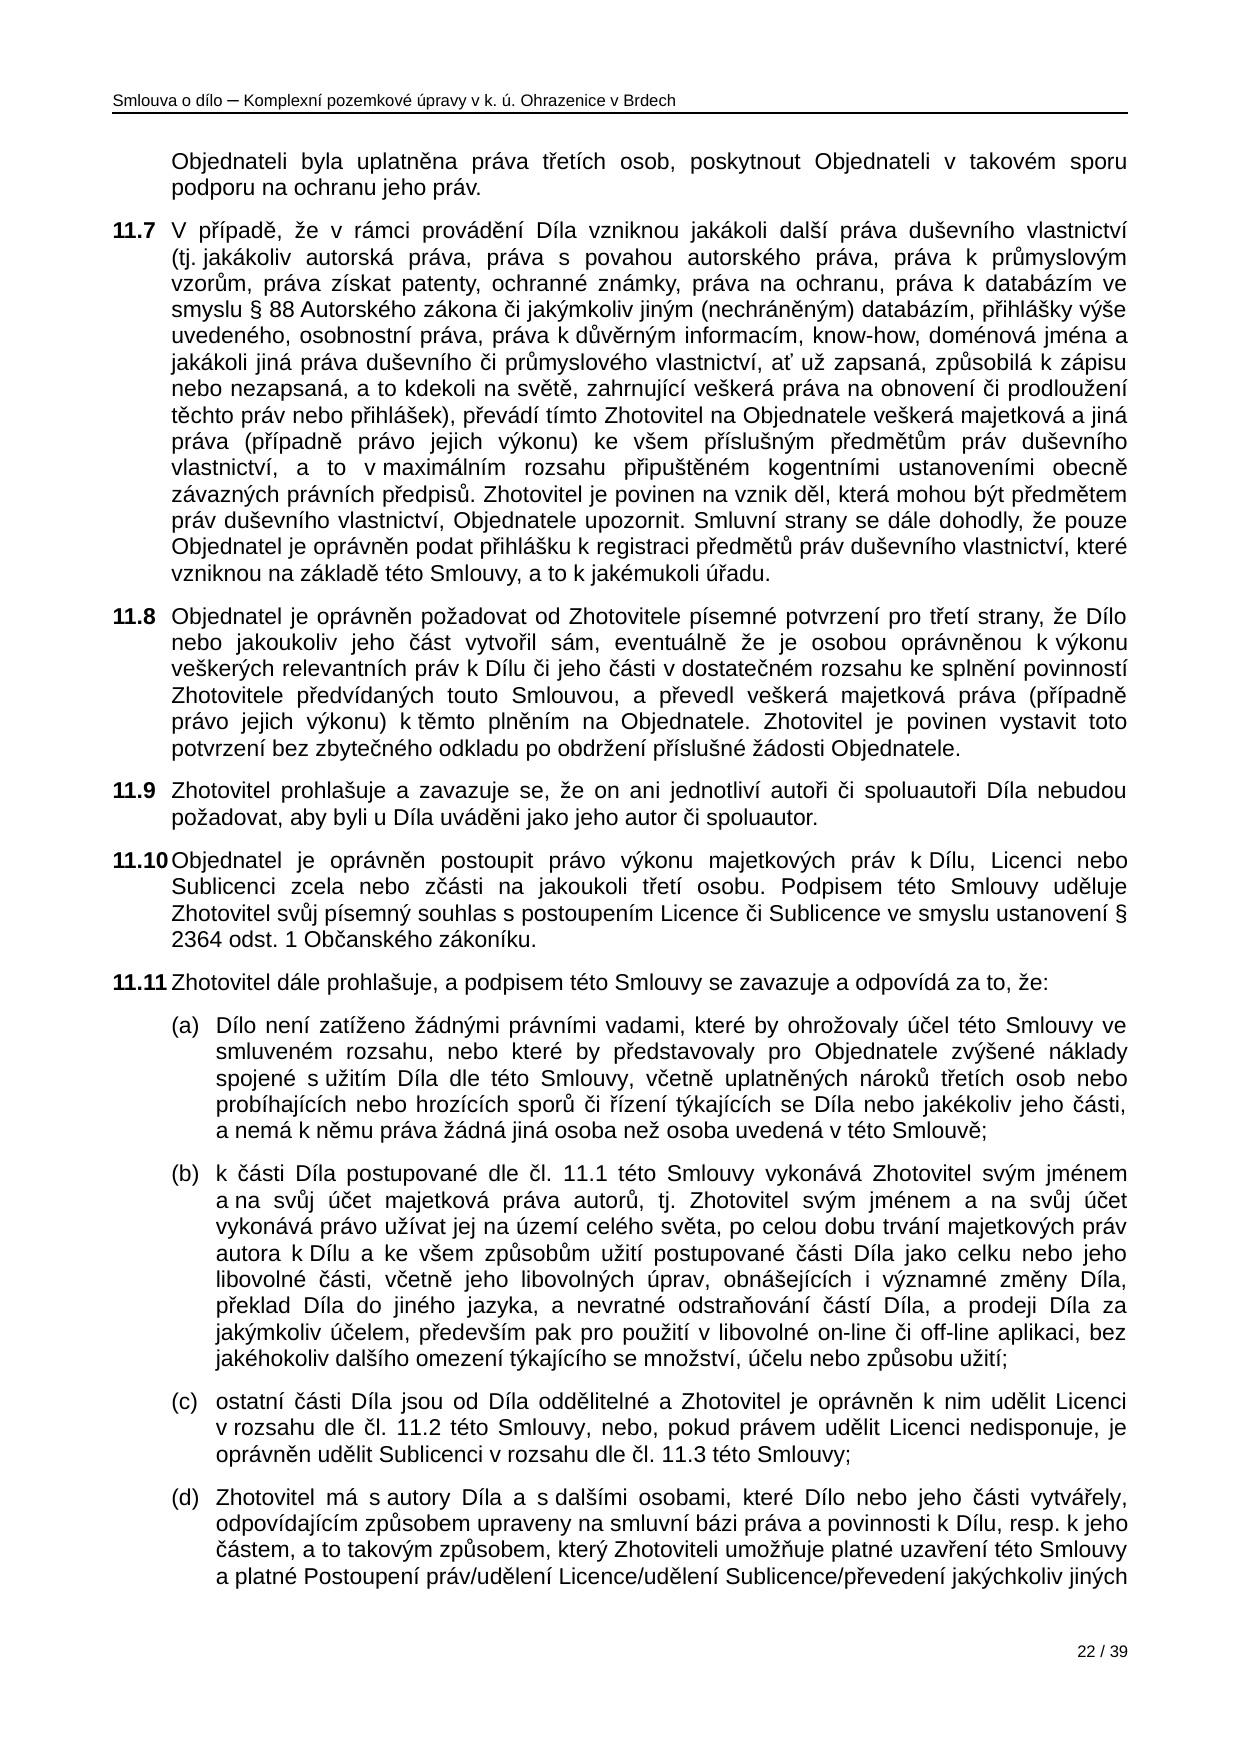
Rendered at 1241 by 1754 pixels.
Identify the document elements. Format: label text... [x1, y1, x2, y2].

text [112, 148, 1128, 200]
text Objednatel je oprávněn požadovat od Zhotovitele písemné potvrzení pro třetí strany, že Dílo nebo jakoukoliv jeho část vytvořil sám, eventuálně že je osobou oprávněnou k výkonu veškerých relevantních práv k Dílu či jeho části v dostatečném rozsahu ke splnění povinností Zhotovitele předvídaných touto Smlouvou, a převedl veškerá majetková práva (případně právo jejich výkonu) k těmto plněním na Objednatele. Zhotovitel je povinen vystavit toto potvrzení bez zbytečného odkladu po obdržení příslušné žádosti Objednatele. [112, 603, 1128, 761]
text k části Díla postupované dle čl. 11.1 této Smlouvy vykonává Zhotovitel svým jménem a na svůj účet majetková práva autorů, tj. Zhotovitel svým jménem a na svůj účet vykonává právo užívat jej na území celého světa, po celou dobu trvání majetkových práv autora k Dílu a ke všem způsobům užití postupované části Díla jako celku nebo jeho libovolné části, včetně jeho libovolných úprav, obnášejících i významné změny Díla, překlad Díla do jiného jazyka, a nevratné odstraňování částí Díla, a prodeji Díla za jakýmkoliv účelem, především pak pro použití v libovolné on-line či off-line aplikaci, bez jakéhokoliv dalšího omezení týkajícího se množství, účelu nebo způsobu užití; [171, 1160, 1128, 1371]
text Objednatel je oprávněn postoupit právo výkonu majetkových práv k Dílu, Licenci nebo Sublicenci zcela nebo zčásti na jakoukoli třetí osobu. Podpisem této Smlouvy uděluje Zhotovitel svůj písemný souhlas s postoupením Licence či Sublicence ve smyslu ustanovení § 2364 odst. 1 Občanského zákoníku. [112, 847, 1128, 952]
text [171, 1484, 1128, 1589]
list Dílo není zatíženo žádnými právními vadami, které by ohrožovaly účel této Smlouvy ve smluveném rozsahu, nebo které by představovaly pro Objednatele zvýšené náklady spojené s užitím Díla dle této Smlouvy, včetně uplatněných nároků třetích osob nebo probíhajících nebo hrozících sporů či řízení týkajících se Díla nebo jakékoliv jeho části, a nemá k němu práva žádná jiná osoba než osoba uvedená v této Smlouvě; [171, 1012, 1128, 1144]
text Zhotovitel dále prohlašuje, a podpisem této Smlouvy se zavazuje a odpovídá za to, že: [112, 969, 1128, 995]
text Zhotovitel prohlašuje a zavazuje se, že on ani jednotliví autoři či spoluautoři Díla nebudou požadovat, aby byli u Díla uváděni jako jeho autor či spoluautor. [112, 777, 1128, 830]
text ostatní části Díla jsou od Díla oddělitelné a Zhotovitel je oprávněn k nim udělit Licenci v rozsahu dle čl. 11.2 této Smlouvy, nebo, pokud právem udělit Licenci nedisponuje, je oprávněn udělit Sublicenci v rozsahu dle čl. 11.3 této Smlouvy; [171, 1388, 1128, 1467]
text V případě, že v rámci provádění Díla vzniknou jakákoli další práva duševního vlastnictví (tj. jakákoliv autorská práva, práva s povahou autorského práva, práva k průmyslovým vzorům, práva získat patenty, ochranné známky, práva na ochranu, práva k databázím ve smyslu § 88 Autorského zákona či jakýmkoliv jiným (nechráněným) databázím, přihlášky výše uvedeného, osobnostní práva, práva k důvěrným informacím, know-how, doménová jména a jakákoli jiná práva duševního či průmyslového vlastnictví, ať už zapsaná, způsobilá k zápisu nebo nezapsaná, a to kdekoli na světě, zahrnující veškerá práva na obnovení či prodloužení těchto práv nebo přihlášek), převádí tímto Zhotovitel na Objednatele veškerá majetková a jiná práva (případně právo jejich výkonu) ke všem příslušným předmětům práv duševního vlastnictví, a to v maximálním rozsahu připuštěném kogentními ustanoveními obecně závazných právních předpisů. Zhotovitel je povinen na vznik děl, která mohou být předmětem práv duševního vlastnictví, Objednatele upozornit. Smluvní strany se dále dohodly, že pouze Objednatel je oprávněn podat přihlášku k registraci předmětů práv duševního vlastnictví, které vzniknou na základě této Smlouvy, a to k jakémukoli úřadu. [112, 217, 1128, 586]
